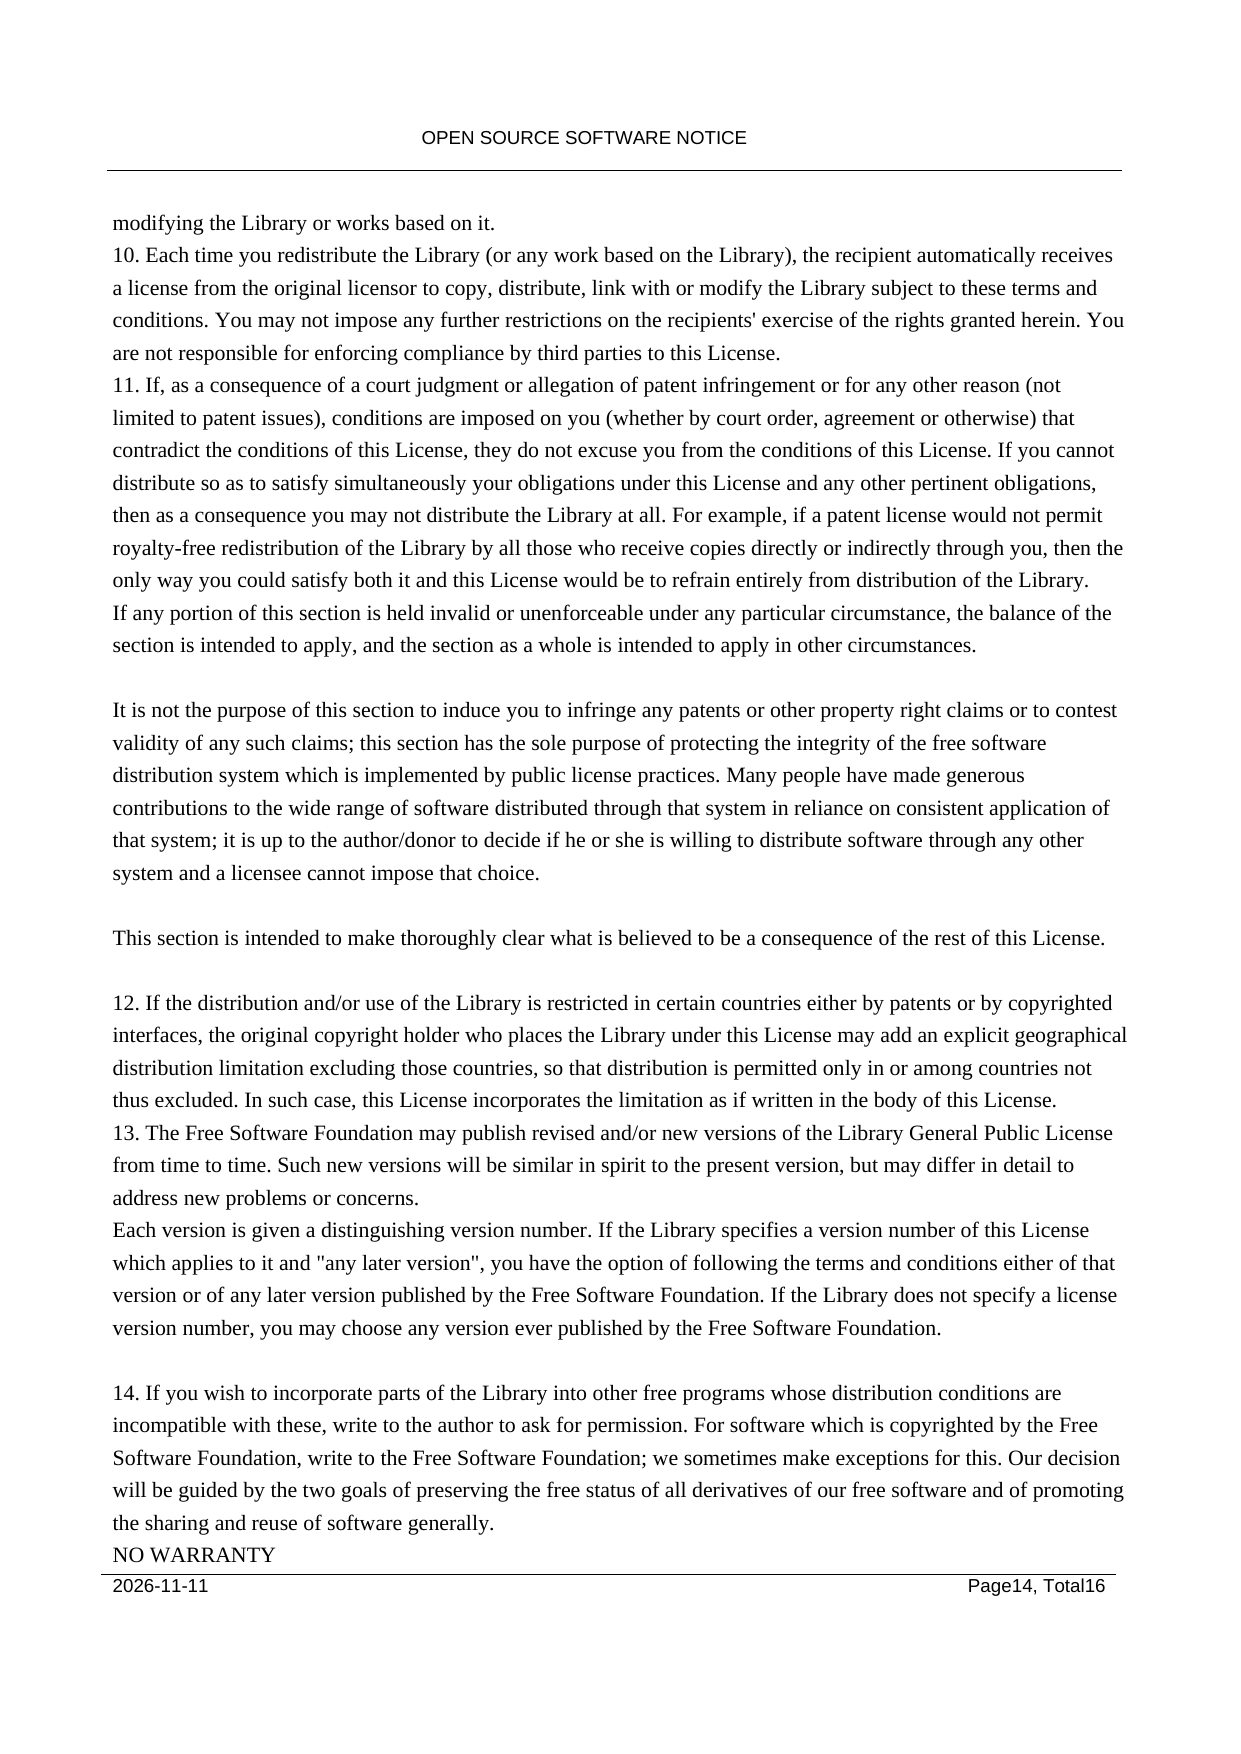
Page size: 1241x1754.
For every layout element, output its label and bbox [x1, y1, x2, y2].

text [112, 206, 1128, 1571]
